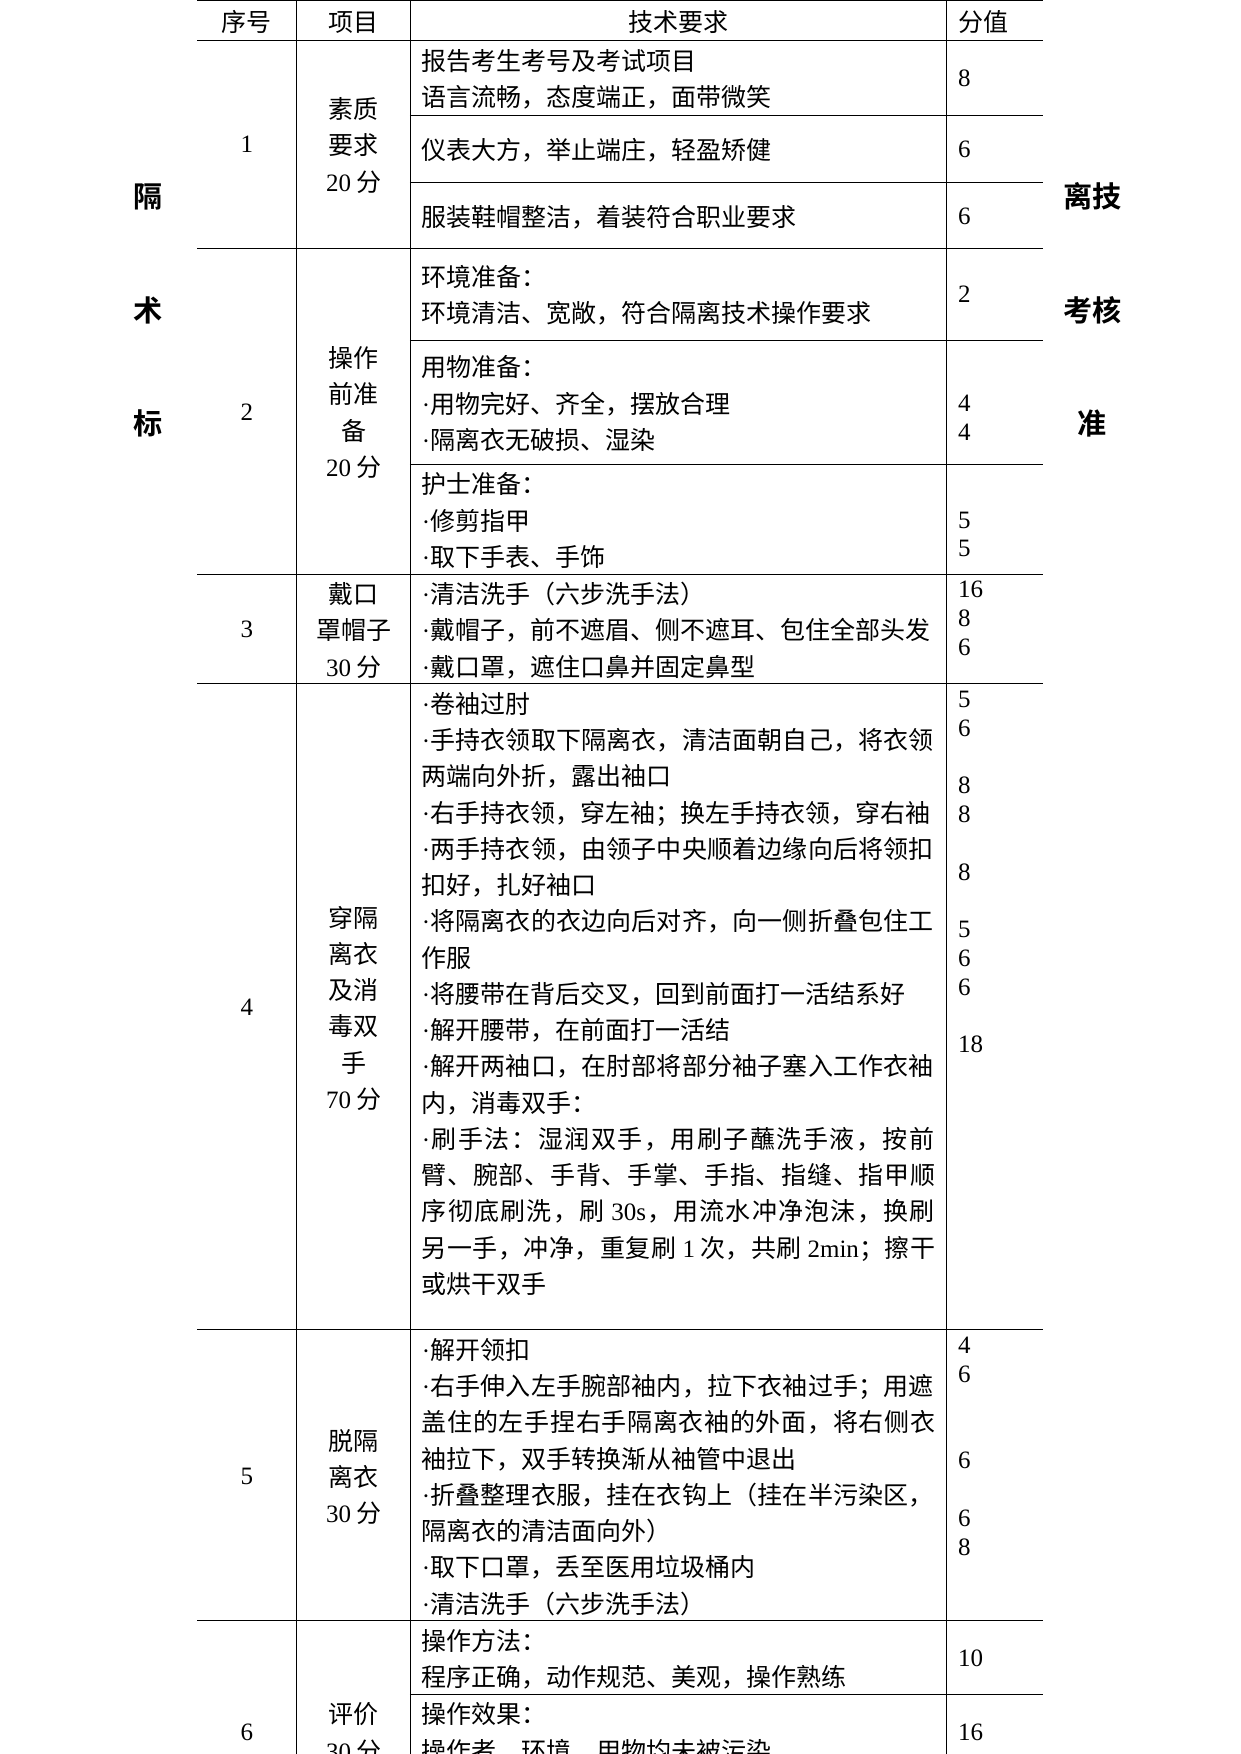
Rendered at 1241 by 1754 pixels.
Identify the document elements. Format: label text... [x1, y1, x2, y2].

table_cell 穿隔 离衣 及消 毒双 手 70分 [297, 684, 410, 1329]
table_header 序号 [197, 1, 296, 39]
table_header 项目 [297, 1, 410, 39]
table_cell 5 6 8 8 8 5 6 6 18 [947, 684, 1043, 1329]
table_cell 报告考生考号及考试项目 语言流畅，态度端正，面带微笑 [411, 41, 946, 114]
table_header 分值 [947, 1, 1043, 39]
table_cell 4 4 [947, 341, 1043, 464]
table_cell 4 6 6 6 8 [947, 1330, 1043, 1620]
table_cell ·解开领扣 ·右手伸入左手腕部袖内，拉下衣袖过手；用遮盖住的左手捏右手隔离衣袖的外面，将右侧衣袖拉下，双手转换渐从袖管中退出 ·折叠整理衣服，挂在衣钩上（挂在半污染区，隔离衣的清洁面向外） ·取下口罩，丢至医用垃圾桶内 ·清洁洗手（六步洗手法） [411, 1330, 946, 1620]
table_header 技术要求 [411, 1, 946, 39]
text 隔离技术考核标准 [947, 157, 1122, 460]
table_cell 16 8 6 [947, 575, 1043, 683]
table_cell 仪表大方，举止端庄，轻盈矫健 [411, 116, 946, 182]
table_cell 4 [197, 684, 296, 1329]
table_cell 操作 前准 备 20分 [297, 249, 410, 573]
table_cell 5 [197, 1330, 296, 1620]
table_cell ·卷袖过肘 ·手持衣领取下隔离衣，清洁面朝自己，将衣领两端向外折，露出袖口 ·右手持衣领，穿左袖；换左手持衣领，穿右袖 ·两手持衣领，由领子中央顺着边缘向后将领扣扣好，扎好袖口 ·将隔离衣的衣边向后对齐，向一侧折叠包住工作服 ·将腰带在背后交叉，回到前面打一活结系好 ·解开腰带，在前面打一活结 ·解开两袖口，在肘部将部分袖子塞入工作衣袖内，消毒双手： ·刷手法：湿润双手，用刷子蘸洗手液，按前臂、腕部、手背、手掌、手指、指缝、指甲顺序彻底刷洗，刷30s，用流水冲净泡沫，换刷另一手，冲净，重复刷1次，共刷2min；擦干或烘干双手 [411, 684, 946, 1329]
table_cell 2 [197, 249, 296, 573]
table_cell 5 5 [947, 465, 1043, 573]
text 隔离技术考核标准 [118, 157, 296, 460]
table_cell 用物准备： ·用物完好、齐全，摆放合理 ·隔离衣无破损、湿染 [411, 341, 946, 464]
table_cell 6 [197, 1621, 296, 1754]
table_cell 环境准备： 环境清洁、宽敞，符合隔离技术操作要求 [411, 249, 946, 339]
table_cell ·清洁洗手（六步洗手法） ·戴帽子，前不遮眉、侧不遮耳、包住全部头发 ·戴口罩，遮住口鼻并固定鼻型 [411, 575, 946, 683]
table_cell 3 [197, 575, 296, 683]
table_cell 6 [947, 183, 1043, 247]
table_cell 操作方法： 程序正确，动作规范、美观，操作熟练 [411, 1621, 946, 1694]
table_cell 脱隔 离衣 30分 [297, 1330, 410, 1620]
table_cell 6 [947, 116, 1043, 182]
table_cell 8 [947, 41, 1043, 114]
table_cell 服装鞋帽整洁，着装符合职业要求 [411, 183, 946, 247]
table_cell 1 [197, 41, 296, 247]
table_cell 操作效果： 操作者、环境、用物均未被污染 [411, 1695, 946, 1754]
table_cell 10 [947, 1621, 1043, 1694]
table_cell 戴口 罩帽子30分 [297, 575, 410, 683]
table_cell 16 [947, 1695, 1043, 1754]
table_cell 护士准备： ·修剪指甲 ·取下手表、手饰 [411, 465, 946, 573]
table_cell 素质 要求 20分 [297, 41, 410, 247]
table_cell 评价 30分 [297, 1621, 410, 1754]
table_cell 2 [947, 249, 1043, 339]
